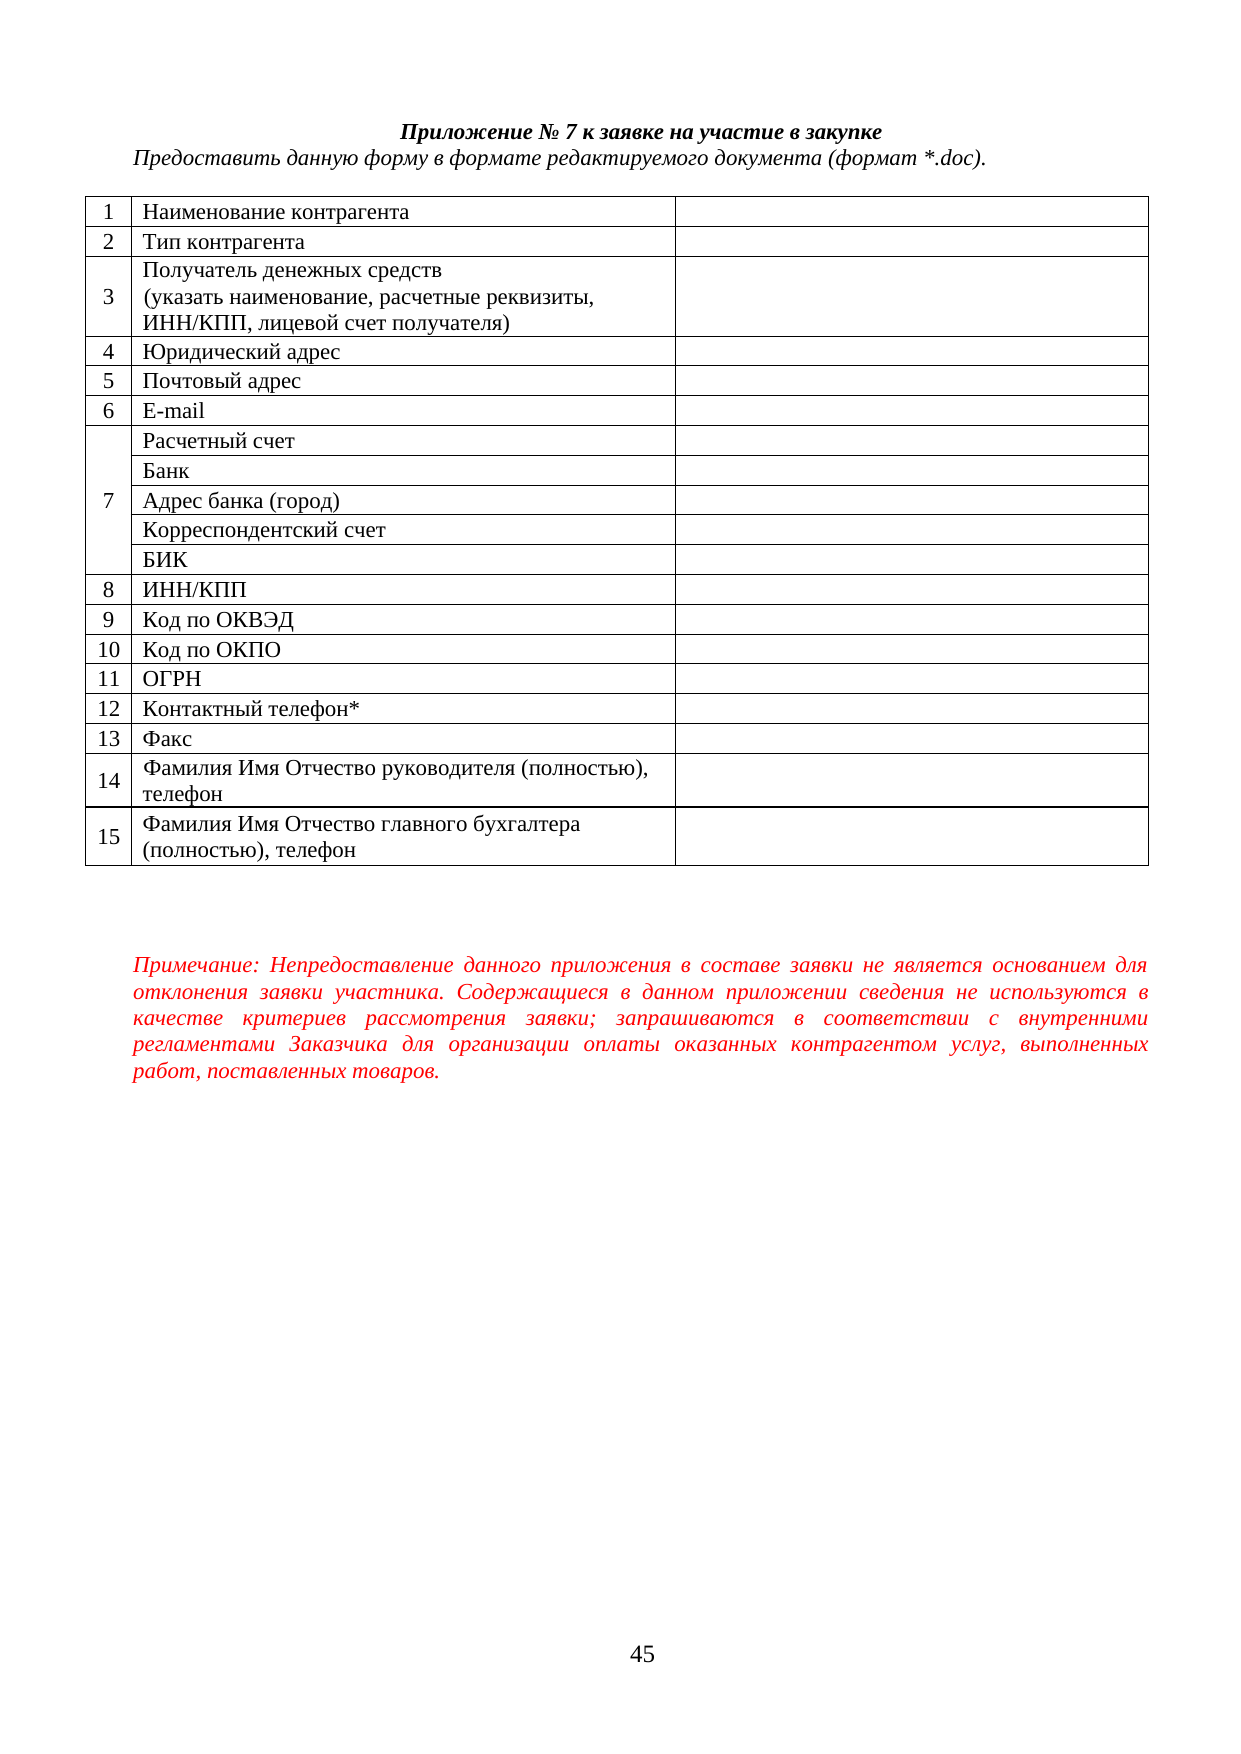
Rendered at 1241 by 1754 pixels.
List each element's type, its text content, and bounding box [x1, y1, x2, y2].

table_cell ОГРН [132, 664, 675, 693]
table_cell [676, 575, 1148, 604]
table_cell 15 [86, 808, 131, 865]
table_cell 2 [86, 227, 131, 256]
table_cell 13 [86, 724, 131, 753]
table_cell [676, 724, 1148, 753]
table_cell 6 [86, 396, 131, 425]
table_cell Код по ОКПО [132, 635, 675, 663]
table_cell Контактный телефон* [132, 694, 675, 723]
table_cell Адрес банка (город) [132, 486, 675, 514]
table_header Наименование контрагента [132, 197, 675, 226]
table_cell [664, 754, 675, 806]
table_header 1 [86, 197, 131, 226]
table_cell 10 [86, 635, 131, 663]
table_cell Корреспондентский счет [132, 515, 675, 544]
table_cell Расчетный счет [132, 426, 675, 455]
table_cell 7 [86, 426, 131, 574]
table_cell 12 [86, 694, 131, 723]
text Предоставить данную форму в формате редактируемого документа (формат *.doc). [133, 144, 1152, 171]
table_cell Факс [132, 724, 675, 753]
table_cell 9 [86, 605, 131, 633]
table_cell Код по ОКВЭД [132, 605, 675, 633]
table_cell 14 [86, 754, 131, 806]
table_cell 11 [86, 664, 131, 693]
table_cell [676, 426, 1148, 455]
table_cell [676, 366, 1148, 395]
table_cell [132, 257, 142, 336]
table_cell [676, 754, 1148, 806]
table_cell [676, 694, 1148, 723]
table_cell ИНН/КПП [132, 575, 675, 604]
table_cell [676, 664, 1148, 693]
table_cell Юридический адрес [132, 337, 675, 365]
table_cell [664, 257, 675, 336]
table_cell [676, 545, 1148, 574]
table_cell [676, 808, 1148, 865]
table_cell [676, 396, 1148, 425]
text Примечание: Непредоставление данного приложения в составе заявки не является основанием для отклонения заявки участника. Содержащиеся в данном приложении сведения не используются в качестве критериев рассмотрения заявки; запрашиваются в соответствии с внутренними регламентами Заказчика для организации оплаты оказанных контрагентом услуг, выполненных работ, поставленных товаров. [133, 951, 1152, 1083]
table_cell БИК [132, 545, 675, 574]
table_cell [676, 227, 1148, 256]
table_cell [676, 257, 1148, 336]
table_header [676, 197, 1148, 226]
table_cell Фамилия Имя Отчество главного бухгалтера (полностью), телефон [132, 808, 675, 865]
table_cell 8 [86, 575, 131, 604]
text Приложение № 7 к заявке на участие в закупке [133, 118, 1152, 144]
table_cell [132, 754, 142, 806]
table_cell [676, 515, 1148, 544]
table_cell Банк [132, 456, 675, 484]
table_cell 5 [86, 366, 131, 395]
table_cell Почтовый адрес [132, 366, 675, 395]
table_cell [676, 635, 1148, 663]
table_cell [676, 605, 1148, 633]
table_cell E-mail [132, 396, 675, 425]
table_cell [676, 337, 1148, 365]
table_cell Тип контрагента [132, 227, 675, 256]
table_cell [676, 456, 1148, 484]
table_cell 4 [86, 337, 131, 365]
table_cell [676, 486, 1148, 514]
table_cell 3 [86, 257, 131, 336]
